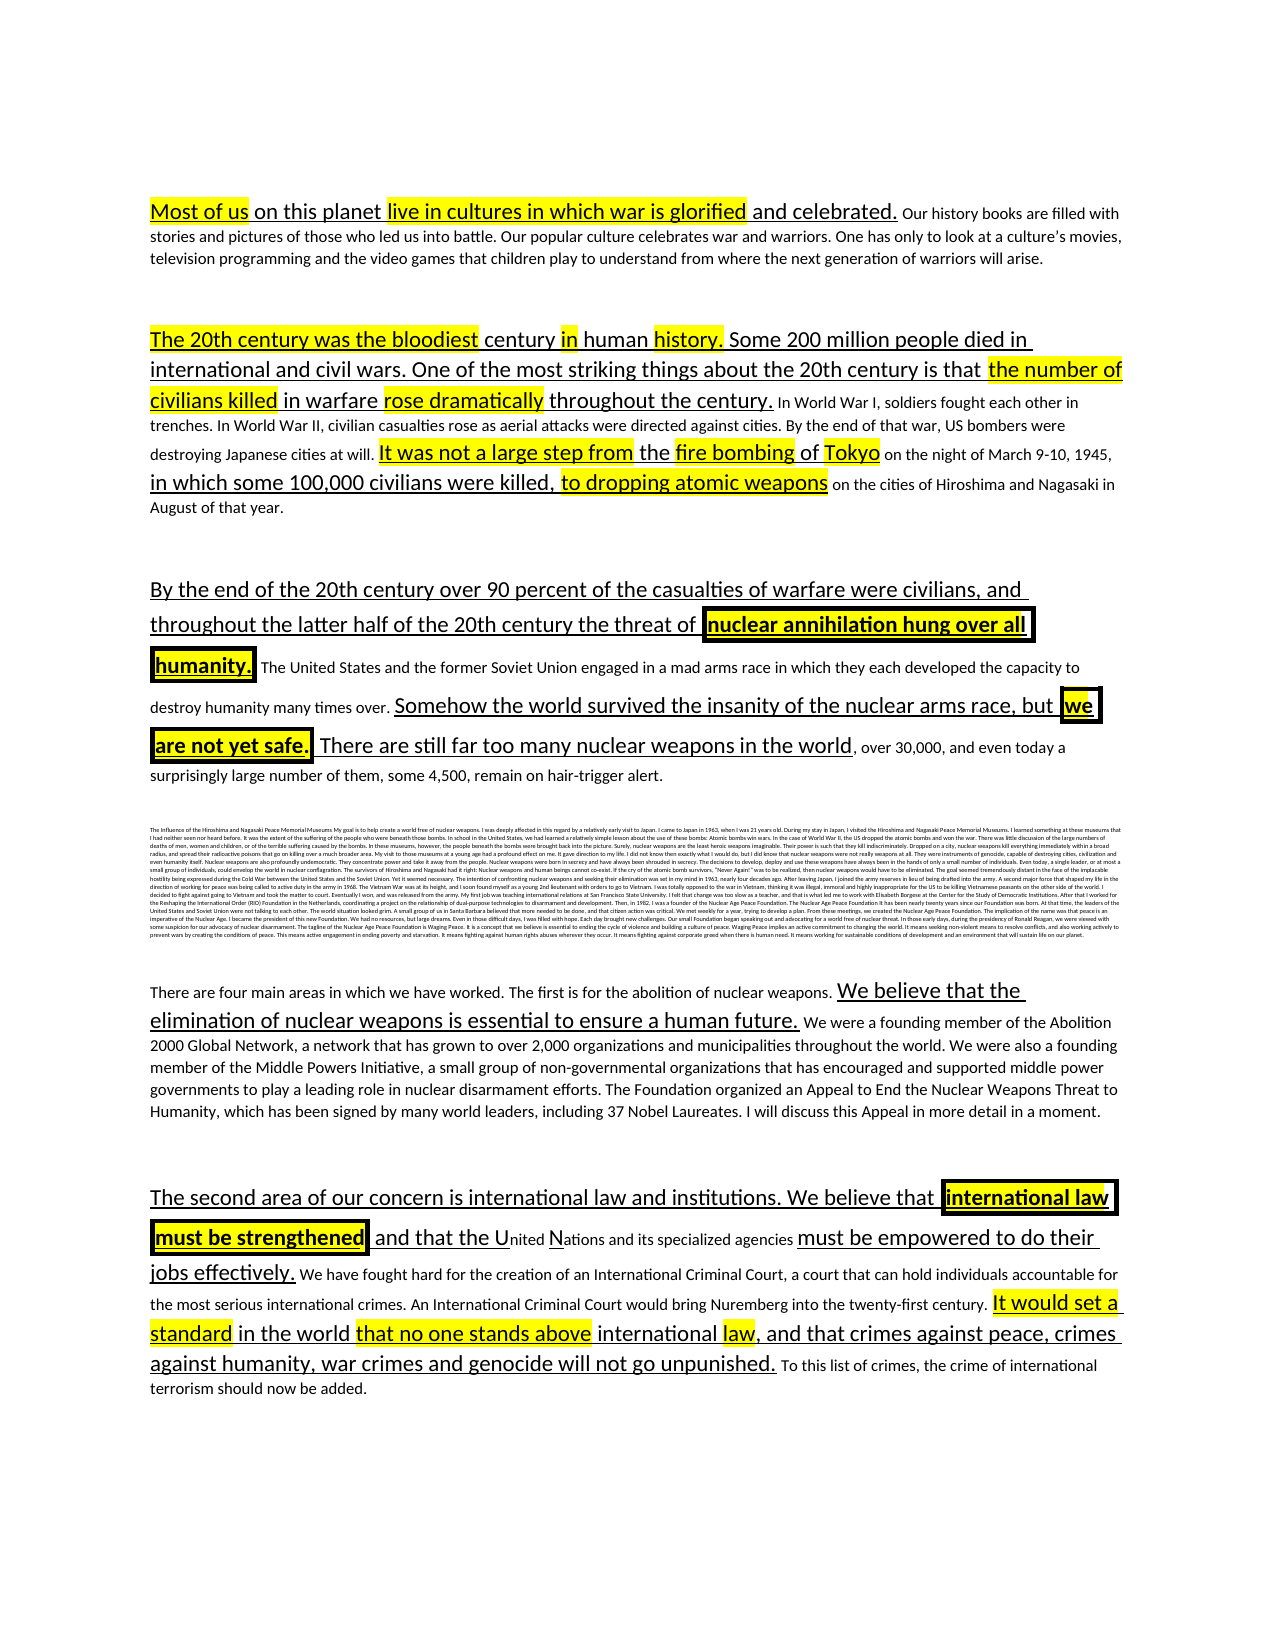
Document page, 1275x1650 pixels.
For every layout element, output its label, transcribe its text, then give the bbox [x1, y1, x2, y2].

text The second area of our concern is international law and institutions. We believe that international law must be strengthened and that the United Nations and its specialized agencies must be empowered to do their jobs effectively. We have fought hard for the creation of an International Criminal Court, a court that can hold individuals accountable for the most serious international crimes. An International Criminal Court would bring Nuremberg into the twenty-first century. It would set a standard in the world that no one stands above international law, and that crimes against peace, crimes against humanity, war crimes and genocide will not go unpunished. To this list of crimes, the crime of international terrorism should now be added. [150, 1178, 1125, 1399]
text By the end of the 20th century over 90 percent of the casualties of warfare were civilians, and throughout the latter half of the 20th century the threat of nuclear annihilation hung over all humanity. The United States and the former Soviet Union engaged in a mad arms race in which they each developed the capacity to destroy humanity many times over. Somehow the world survived the insanity of the nuclear arms race, but we are not yet safe. There are still far too many nuclear weapons in the world, over 30,000, and even today a surprisingly large number of them, some 4,500, remain on hair-trigger alert. [150, 575, 1125, 786]
text There are four main areas in which we have worked. The first is for the abolition of nuclear weapons. We believe that the elimination of nuclear weapons is essential to ensure a human future. We were a founding member of the Abolition 2000 Global Network, a network that has grown to over 2,000 organizations and municipalities throughout the world. We were also a founding member of the Middle Powers Initiative, a small group of non-governmental organizations that has encouraged and supported middle power governments to play a leading role in nuclear disarmament efforts. The Foundation organized an Appeal to End the Nuclear Weapons Threat to Humanity, which has been signed by many world leaders, including 37 Nobel Laureates. I will discuss this Appeal in more detail in a moment. [150, 976, 1125, 1122]
text The 20th century was the bloodiest century in human history. Some 200 million people died in international and civil wars. One of the most striking things about the 20th century is that the number of civilians killed in warfare rose dramatically throughout the century. In World War I, soldiers fought each other in trenches. In World War II, civilian casualties rose as aerial attacks were directed against cities. By the end of that war, US bombers were destroying Japanese cities at will. It was not a large step from the fire bombing of Tokyo on the night of March 9-10, 1945, in which some 100,000 civilians were killed, to dropping atomic weapons on the cities of Hiroshima and Nagasaki in August of that year. [150, 325, 1125, 518]
text Most of us on this planet live in cultures in which war is glorified and celebrated. Our history books are filled with stories and pictures of those who led us into battle. Our popular culture celebrates war and warriors. One has only to look at a culture’s movies, television programming and the video games that children play to understand from where the next generation of warriors will arise. [150, 197, 1125, 269]
